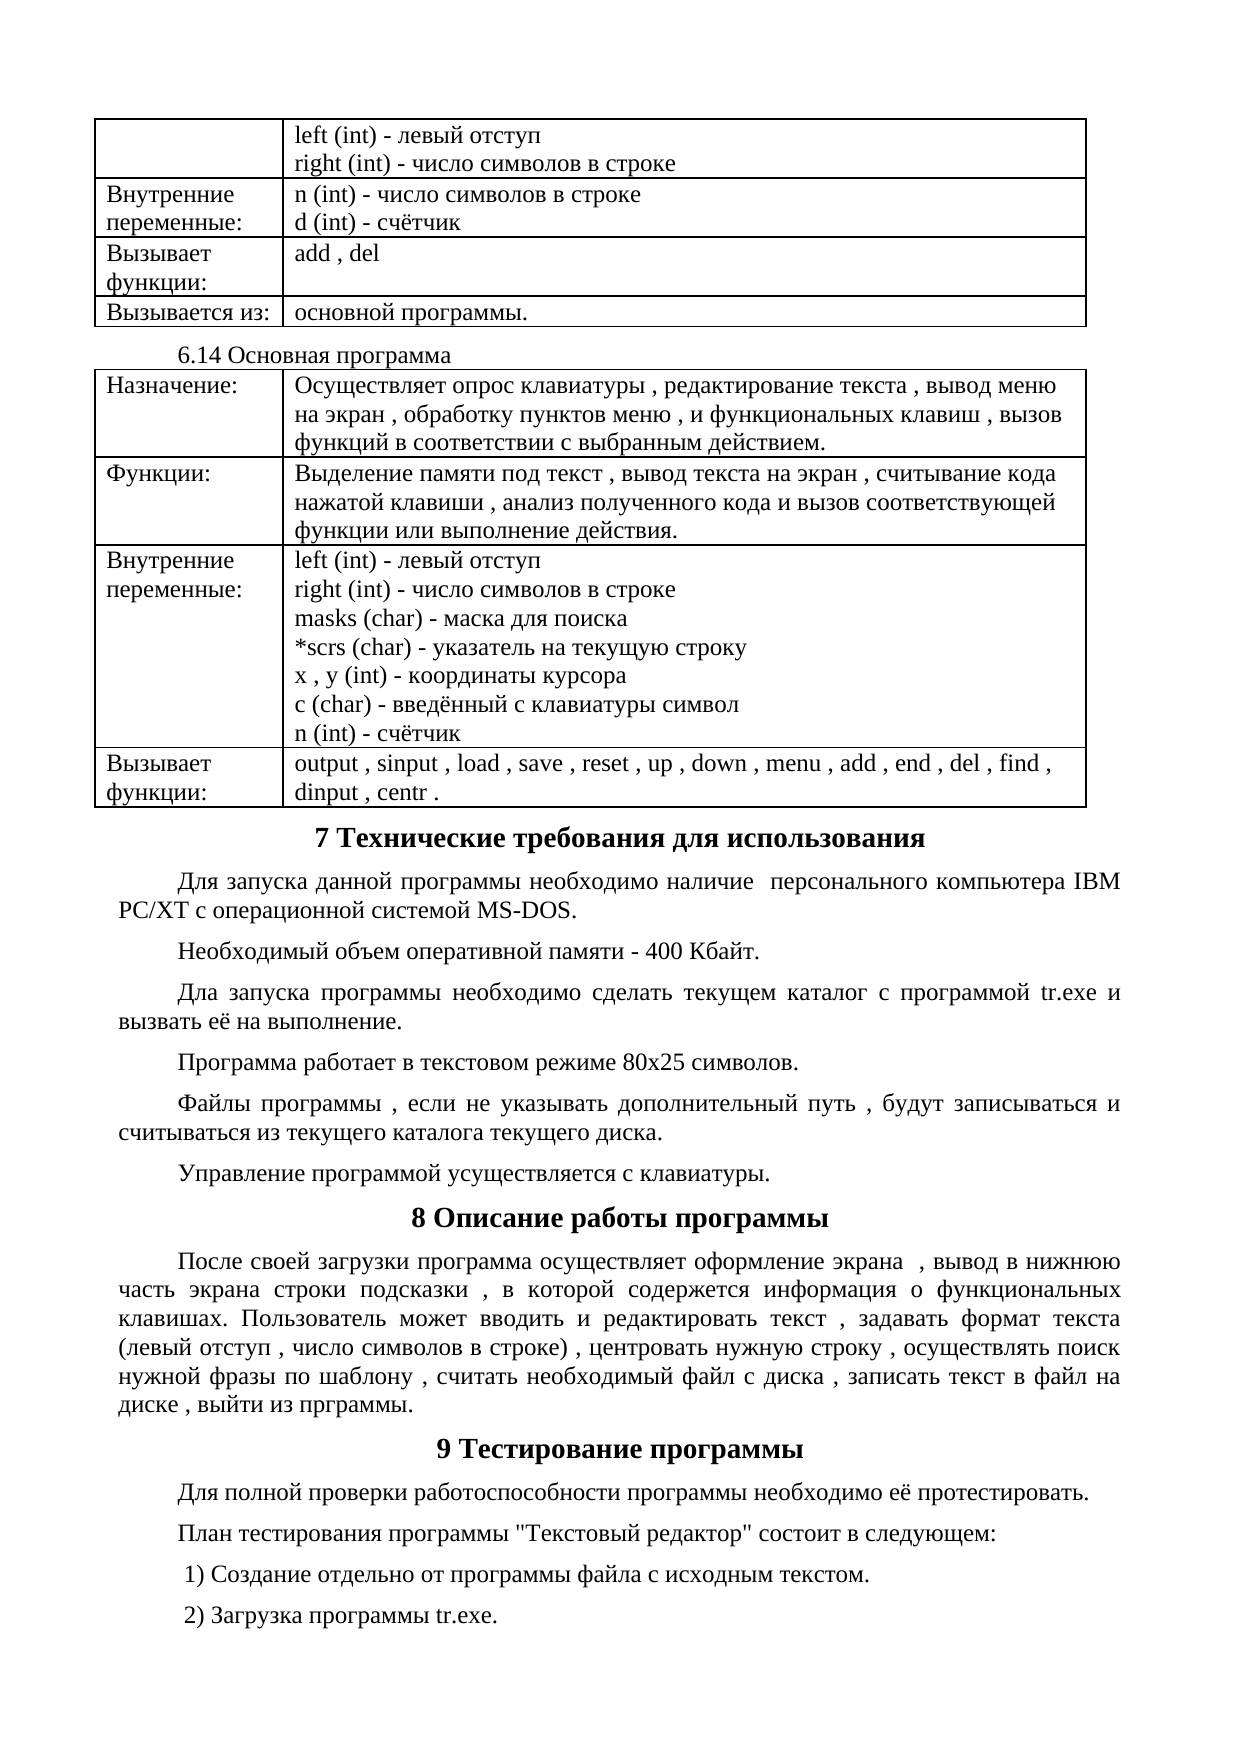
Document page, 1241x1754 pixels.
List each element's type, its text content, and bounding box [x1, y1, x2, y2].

table_cell Внутренние переменные: [96, 179, 282, 236]
table_cell Вызывает функции: [96, 748, 282, 806]
text Для запуска данной программы необходимо наличие персонального компьютера IBM PC/XT c операционной системой MS-DOS. [118, 866, 1122, 923]
text Программа работает в текстовом режиме 80х25 символов. [118, 1047, 1122, 1076]
text Необходимый объем оперативной памяти - 400 Кбайт. [118, 936, 1122, 965]
table_cell n (int) - число символов в строке d (int) - счётчик [284, 179, 1085, 236]
text 7 Технические требования для использования [118, 820, 1122, 853]
table_cell add , del [284, 238, 1085, 295]
table_cell Вызывает функции: [96, 238, 282, 295]
table_cell Вызывается из: [96, 297, 282, 326]
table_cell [284, 120, 1085, 177]
text 8 Описание работы программы [118, 1200, 1122, 1233]
table_header Назначение: [96, 370, 282, 456]
text 2) Загрузка программы tr.exe. [118, 1601, 1122, 1629]
text Файлы программы , если не указывать дополнительный путь , будут записываться и считываться из текущего каталога текущего диска. [118, 1088, 1122, 1146]
text Управление программой усуществляется с клавиатуры. [118, 1158, 1122, 1187]
text 9 Тестирование программы [118, 1431, 1122, 1464]
table_header Осуществляет опрос клавиатуры , редактирование текста , вывод меню на экран , обработку пунктов меню , и функциональных клавиш , вызов функций в соответствии с выбранным действием. [284, 370, 1085, 456]
table_cell output , sinput , load , save , reset , up , down , menu , add , end , del , find , dinput , centr . [284, 748, 1085, 806]
table_cell Функции: [96, 458, 282, 544]
table_cell Внутренние переменные: [96, 546, 282, 747]
text 1) Создание отдельно от программы файла с исходным текстом. [118, 1559, 1122, 1588]
table_cell Выделение памяти под текст , вывод текста на экран , считывание кода нажатой клавиши , анализ полученного кода и вызов соответствующей функции или выполнение действия. [284, 458, 1085, 544]
text План тестирования программы "Текстовый редактор" состоит в следующем: [118, 1518, 1122, 1547]
text После своей загрузки программа осуществляет оформление экрана , вывод в нижнюю часть экрана строки подсказки , в которой содержется информация о функциональных клавишах. Пользователь может вводить и редактировать текст , задавать формат текста (левый отступ , число символов в строке) , центровать нужную строку , осуществлять поиск нужной фразы по шаблону , считать необходимый файл с диска , записать текст в файл на диске , выйти из прграммы. [118, 1246, 1122, 1418]
text 6.14 Основная программа [118, 340, 1122, 368]
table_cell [96, 120, 282, 177]
text Для полной проверки работоспособности программы необходимо её протестировать. [118, 1477, 1122, 1506]
text Дла запуска программы необходимо сделать текущем каталог с программой tr.exe и вызвать её на выполнение. [118, 977, 1122, 1035]
table_cell основной программы. [284, 297, 1085, 326]
table_cell left (int) - левый отступ right (int) - число символов в строке masks (char) - маска для поиска *scrs (char) - указатель на текущую строку x , y (int) - координаты курсора c (char) - введённый с клавиатуры символ n (int) - счётчик [284, 546, 1085, 747]
